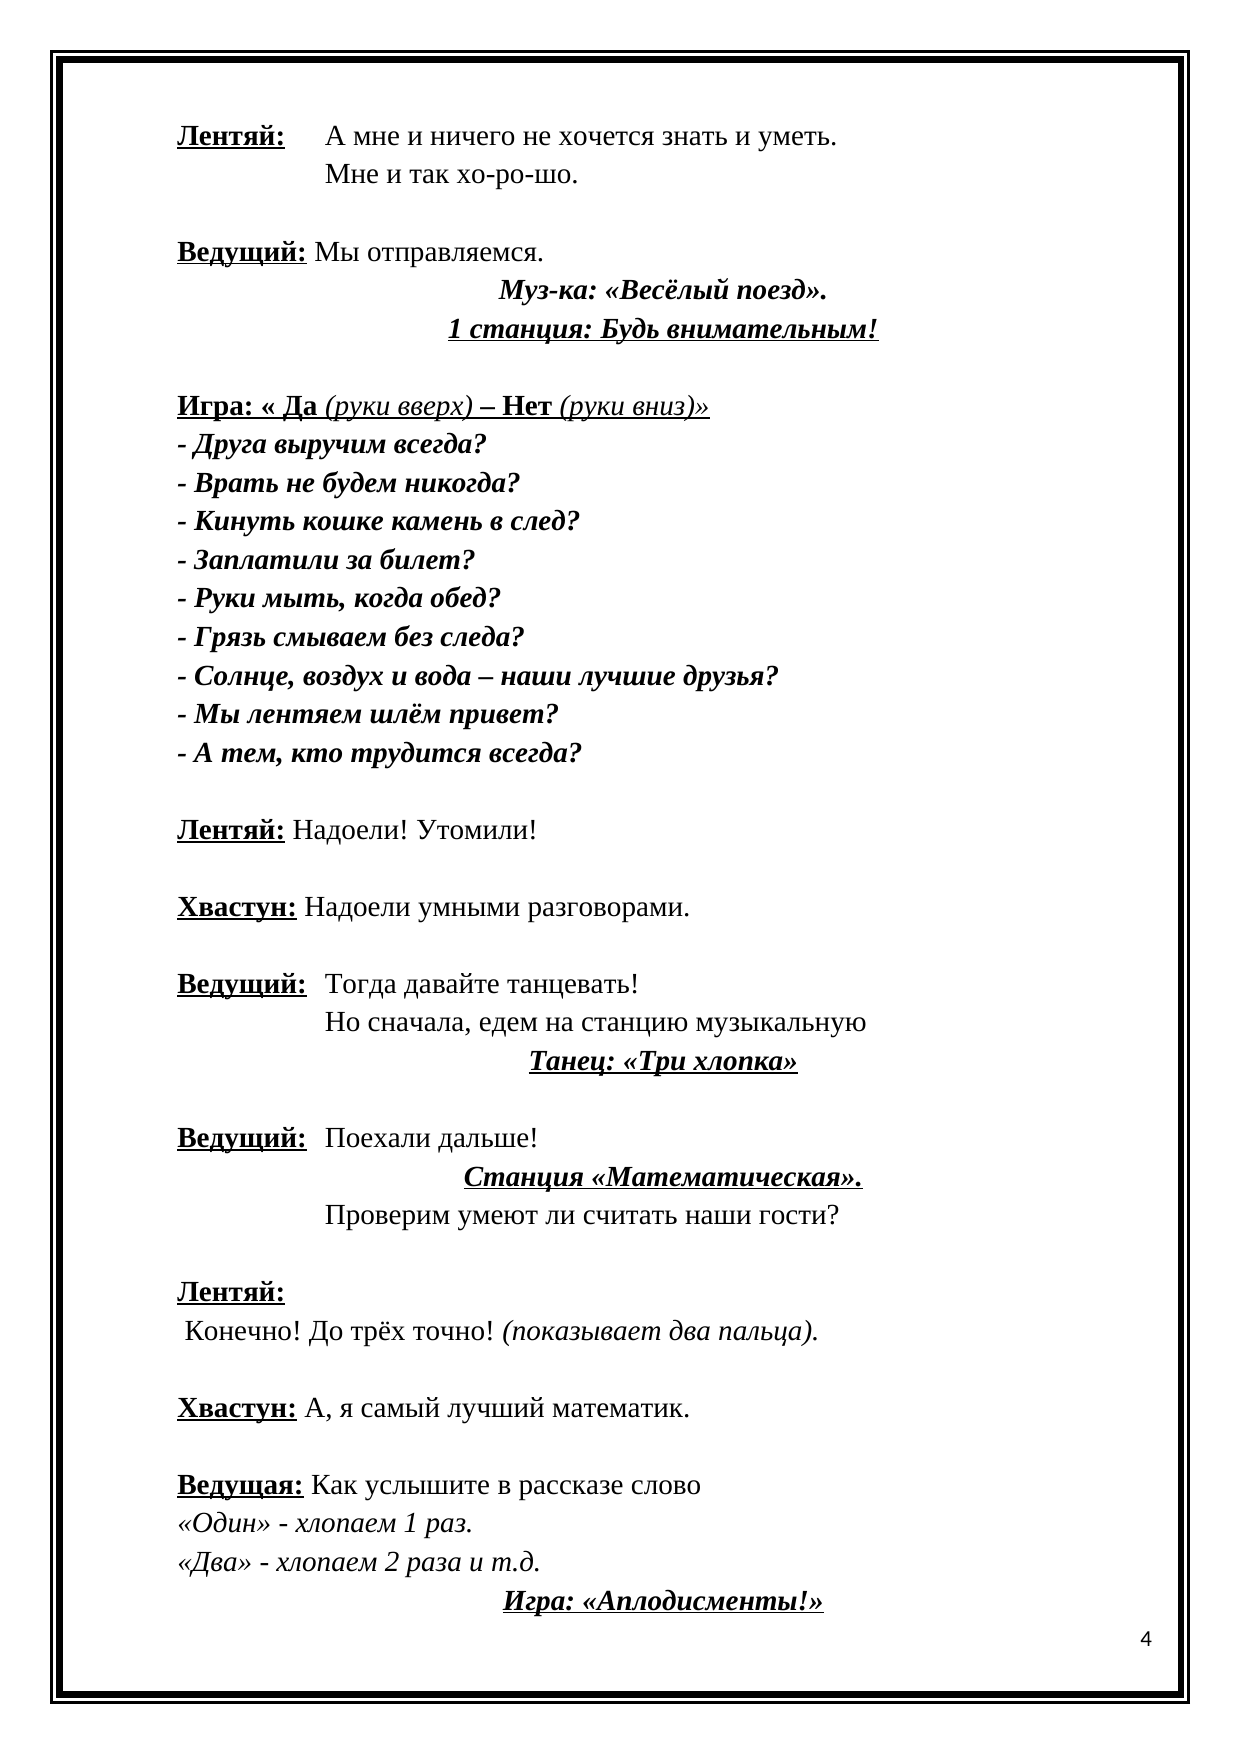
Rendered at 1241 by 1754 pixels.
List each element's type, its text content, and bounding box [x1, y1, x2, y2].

text «Два» - хлопаем 2 раза и т.д. [177, 1544, 1152, 1578]
text - Заплатили за билет? [177, 542, 1152, 576]
text Муз-ка: «Весёлый поезд». [177, 272, 1152, 306]
text Игра: « Да (руки вверх) – Нет (руки вниз)» [177, 388, 1152, 421]
text - Друга выручим всегда? [177, 426, 1152, 460]
text «Один» - хлопаем 1 раз. [177, 1506, 1152, 1539]
text Игра: «Аплодисменты!» [177, 1583, 1152, 1616]
text Ведущий: Мы отправляемся. [177, 234, 1152, 267]
text - Мы лентяем шлём привет? [177, 696, 1152, 730]
text Конечно! До трёх точно! (показывает два пальца). [177, 1313, 1152, 1346]
text Хвастун: А, я самый лучший математик. [177, 1390, 1152, 1423]
text - А тем, кто трудится всегда? [177, 735, 1152, 768]
text Проверим умеют ли считать наши гости? [177, 1197, 1152, 1231]
text - Врать не будем никогда? [177, 465, 1152, 498]
text - Грязь смываем без следа? [177, 619, 1152, 653]
text Ведущий: Поехали дальше! [177, 1120, 1152, 1154]
text - Кинуть кошке камень в след? [177, 503, 1152, 537]
text Ведущий: Тогда давайте танцевать! [177, 966, 1152, 999]
text Лентяй: А мне и ничего не хочется знать и уметь. [177, 118, 1152, 152]
text Лентяй: [177, 1274, 1152, 1308]
text Но сначала, едем на станцию музыкальную [177, 1004, 1152, 1038]
text Мне и так хо-ро-шо. [177, 157, 1152, 190]
text Хвастун: Надоели умными разговорами. [177, 889, 1152, 922]
text Станция «Математическая». [177, 1159, 1152, 1192]
text Ведущая: Как услышите в рассказе слово [177, 1467, 1152, 1501]
text 1 станция: Будь внимательным! [177, 311, 1152, 344]
text - Солнце, воздух и вода – наши лучшие друзья? [177, 658, 1152, 691]
text Лентяй: Надоели! Утомили! [177, 812, 1152, 845]
text Танец: «Три хлопка» [177, 1043, 1152, 1077]
text - Руки мыть, когда обед? [177, 581, 1152, 614]
